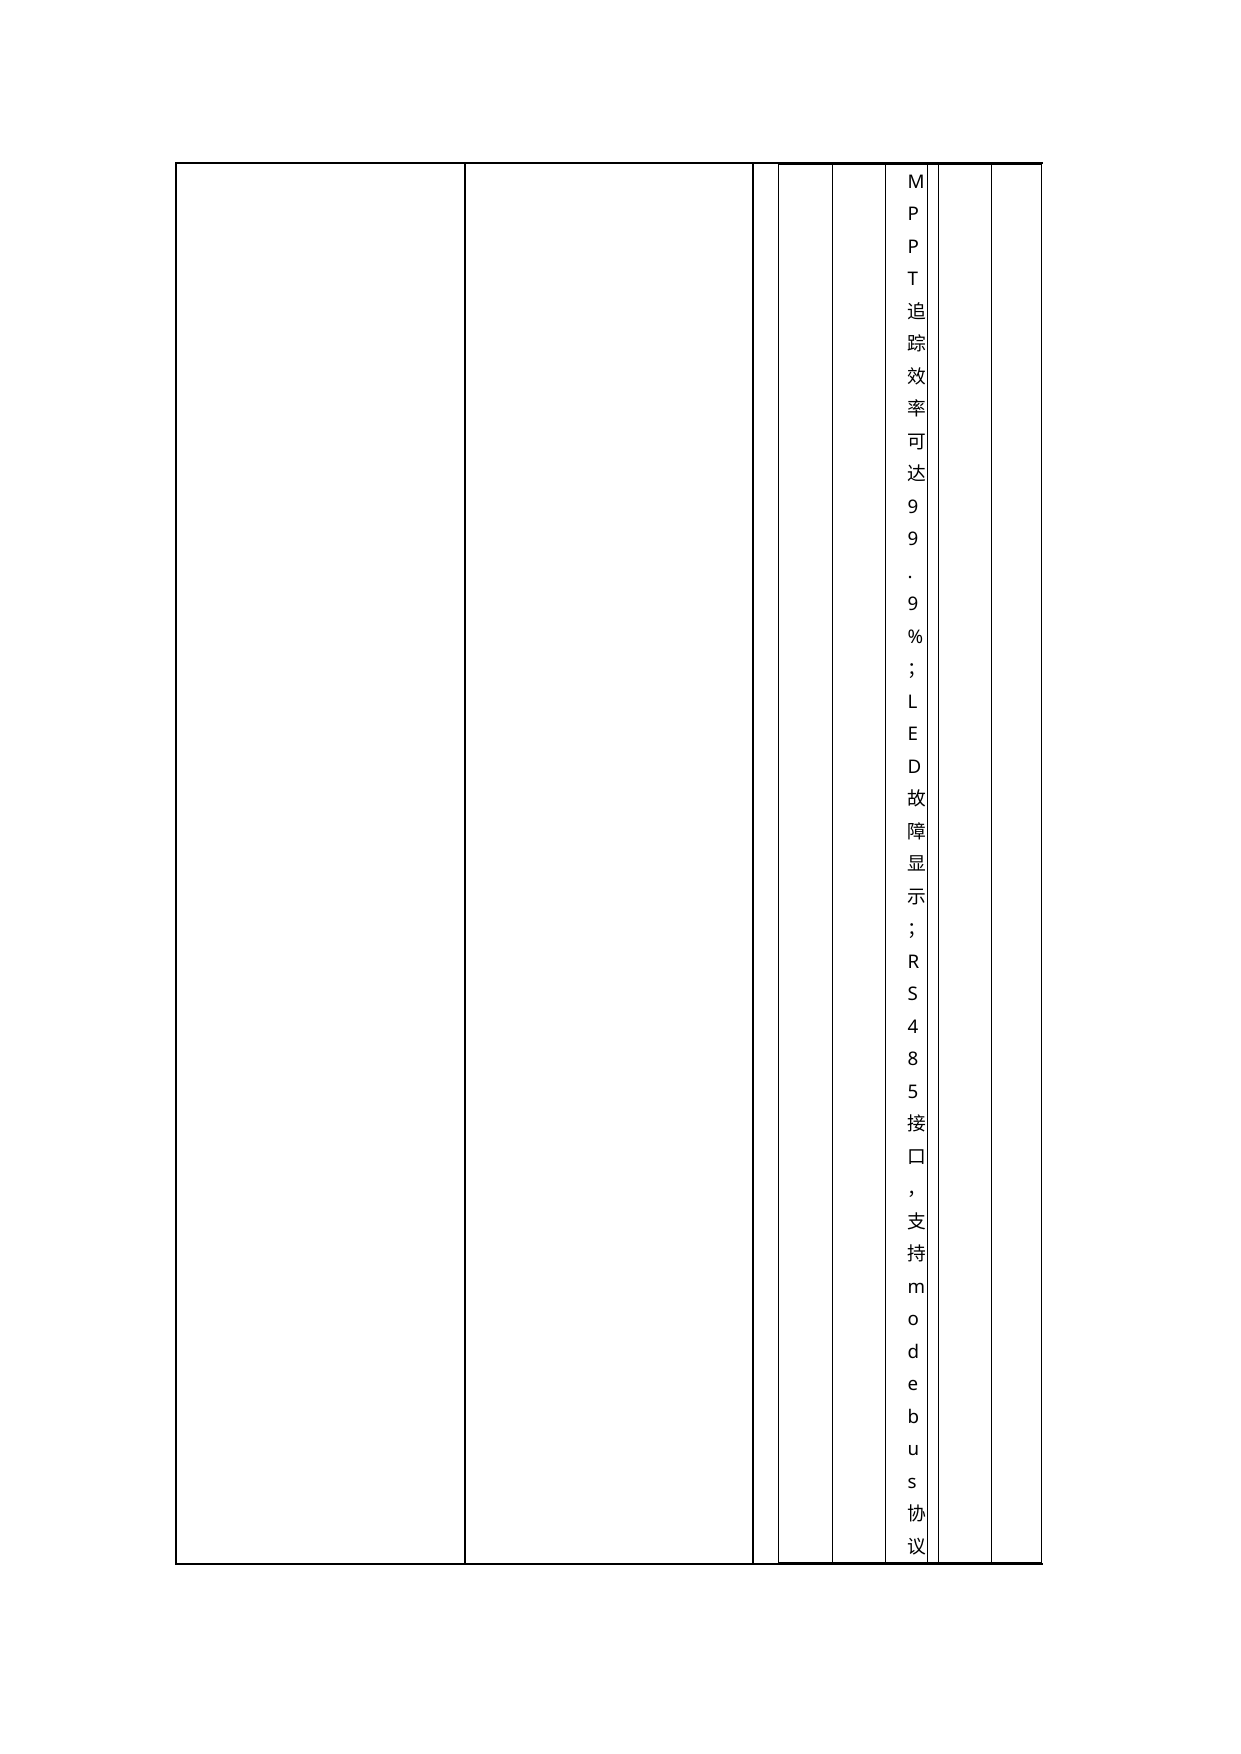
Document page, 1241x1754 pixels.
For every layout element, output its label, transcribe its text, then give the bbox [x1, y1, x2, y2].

table_cell [886, 165, 927, 1562]
table_cell [779, 165, 832, 1562]
table_cell [754, 164, 778, 1563]
table_cell 1 [177, 164, 464, 1563]
table_cell [833, 165, 885, 1562]
table_cell [939, 165, 991, 1562]
table_cell [992, 165, 1041, 1562]
table_cell [466, 164, 752, 1563]
table_cell [928, 165, 938, 1562]
